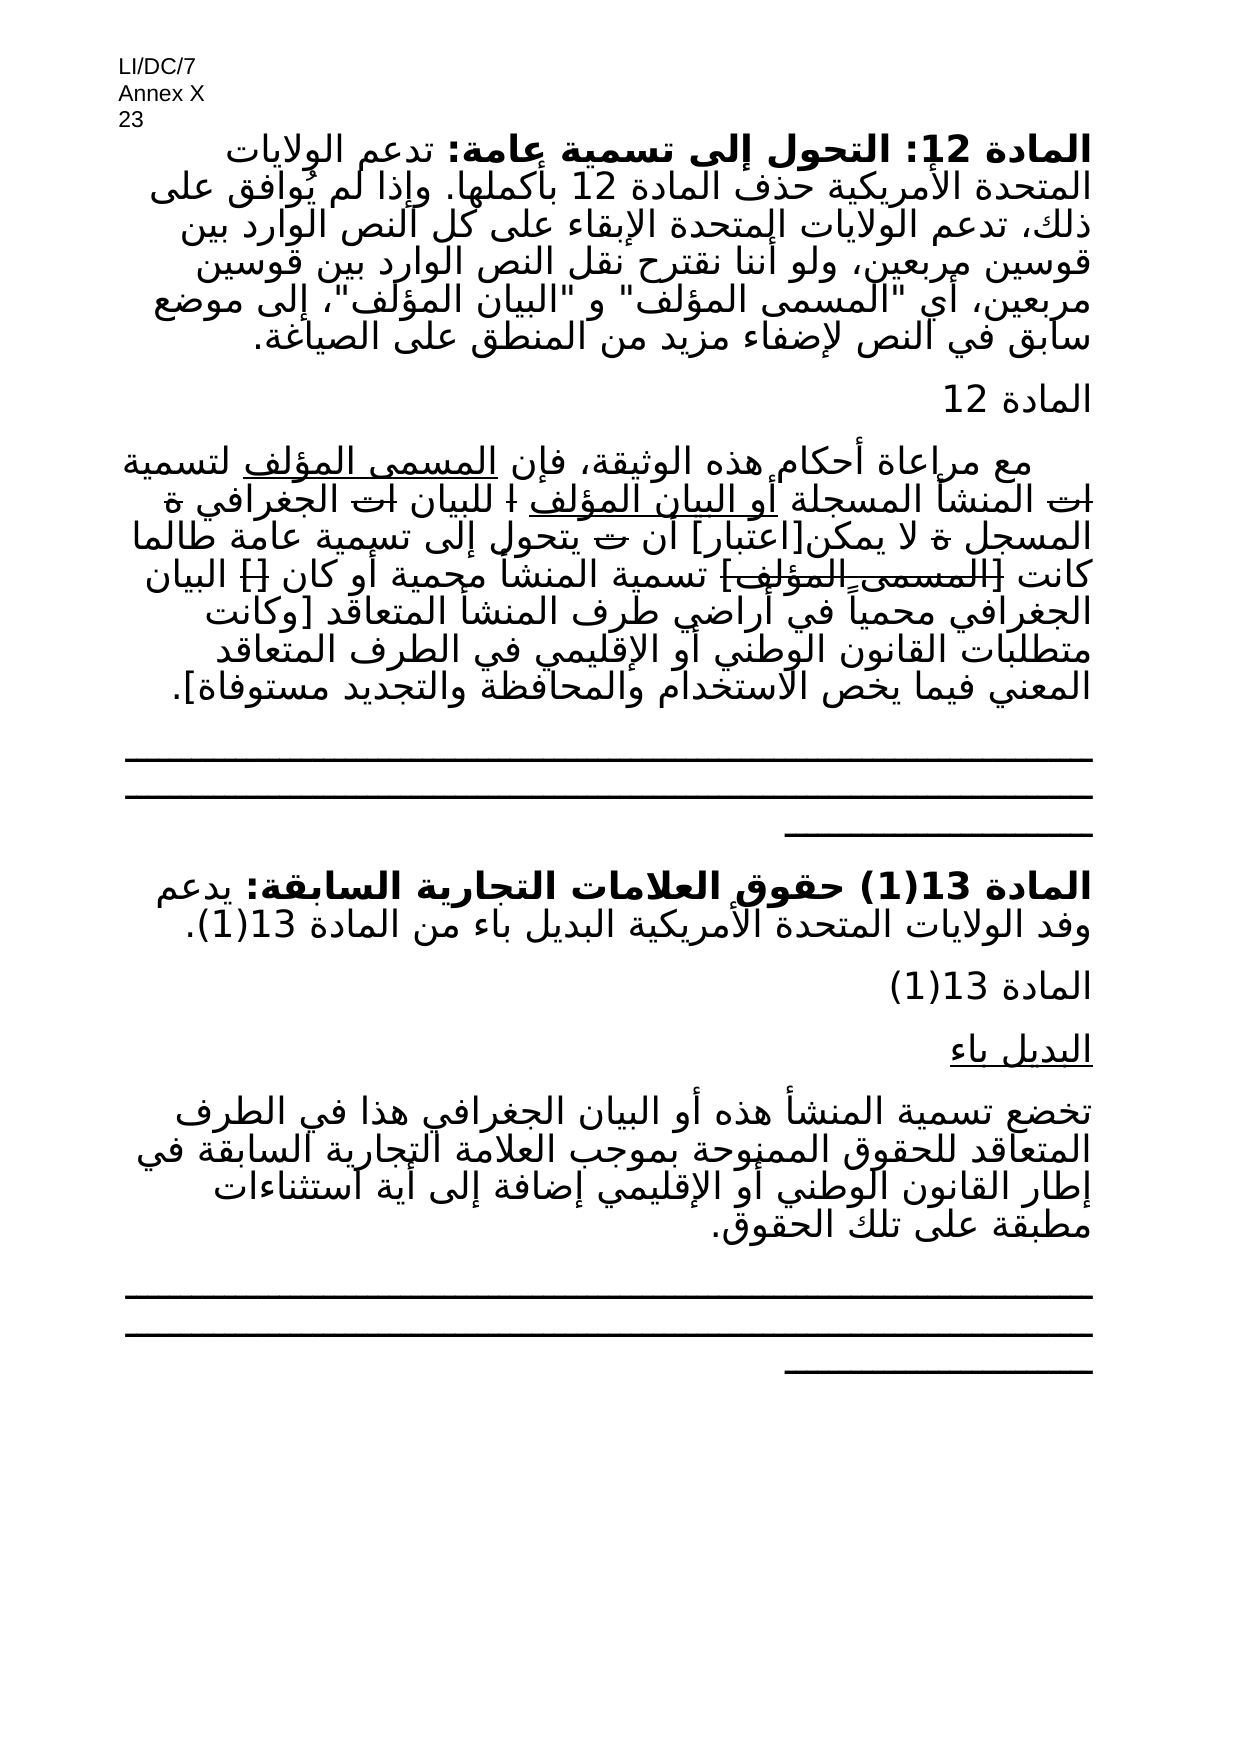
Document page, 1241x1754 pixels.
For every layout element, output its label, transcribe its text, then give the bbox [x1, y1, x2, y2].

text المادة 13(1) حقوق العلامات التجارية السابقة: يدعم وفد الولايات المتحدة الأمريكية البديل باء من المادة 13(1). [118, 870, 1092, 945]
text المادة 13(1) [118, 970, 1092, 1007]
text ــــــــــــــــــــــــــــــــــــــــــــــــــــــــــــــــــــــــــــــــــــــــــــــــــــــــــــــــــــــــــــــــــــــــــــــــــــــــــــــــــــــــــــــــــــــــــــــــــــــــــــ [118, 732, 1092, 845]
text البديل باء [118, 1032, 1092, 1070]
text ــــــــــــــــــــــــــــــــــــــــــــــــــــــــــــــــــــــــــــــــــــــــــــــــــــــــــــــــــــــــــــــــــــــــــــــــــــــــــــــــــــــــــــــــــــــــــــــــــــــــــــ [118, 1270, 1092, 1382]
text المادة 12 [118, 382, 1092, 420]
text مع مراعاة أحكام هذه الوثيقة، فإن المسمى المؤلف لتسمية ات المنشأ المسجلة أو البيان المؤلف ا للبيان ات الجغرافي ة المسجل ة لا يمكن[اعتبار] أن ت يتحول إلى تسمية عامة طالما كانت [المسمى المؤلف] تسمية المنشأ محمية أو كان [] البيان الجغرافي محمياً في أراضي طرف المنشأ المتعاقد [وكانت متطلبات القانون الوطني أو الإقليمي في الطرف المتعاقد المعني فيما يخص الاستخدام والمحافظة والتجديد مستوفاة]. [118, 445, 1092, 707]
text تخضع تسمية المنشأ هذه أو البيان الجغرافي هذا في الطرف المتعاقد للحقوق الممنوحة بموجب العلامة التجارية السابقة في إطار القانون الوطني أو الإقليمي إضافة إلى أية استثناءات مطبقة على تلك الحقوق. [118, 1095, 1092, 1245]
text المادة 12: التحول إلى تسمية عامة: تدعم الولايات المتحدة الأمريكية حذف المادة 12 بأكملها. وإذا لم يُوافق على ذلك، تدعم الولايات المتحدة الإبقاء على كل النص الوارد بين قوسين مربعين، ولو أننا نقترح نقل النص الوارد بين قوسين مربعين، أي "المسمى المؤلف" و "البيان المؤلف"، إلى موضع سابق في النص لإضفاء مزيد من المنطق على الصياغة. [118, 132, 1092, 357]
